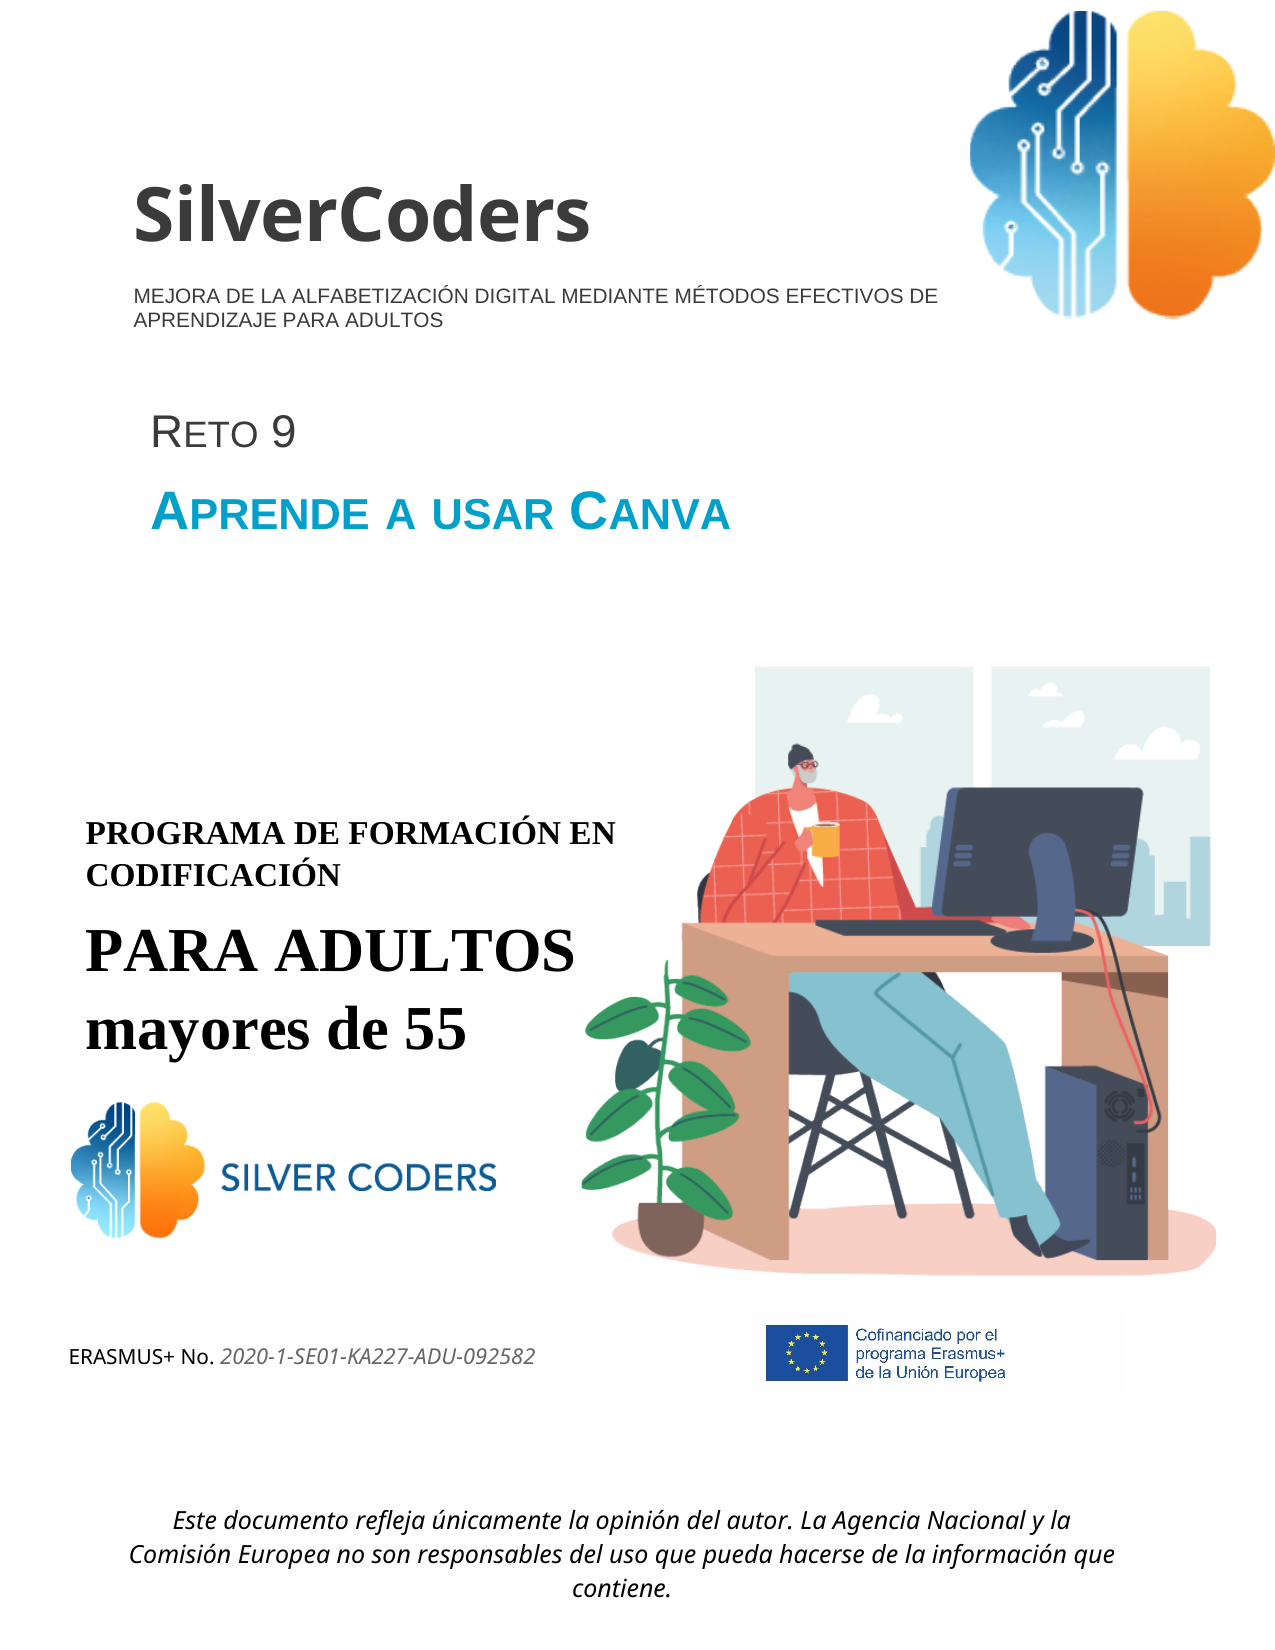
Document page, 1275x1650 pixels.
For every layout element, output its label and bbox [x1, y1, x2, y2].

picture [970, 11, 1275, 319]
picture [752, 1313, 1125, 1391]
picture [580, 666, 1216, 1274]
picture [71, 1102, 497, 1238]
